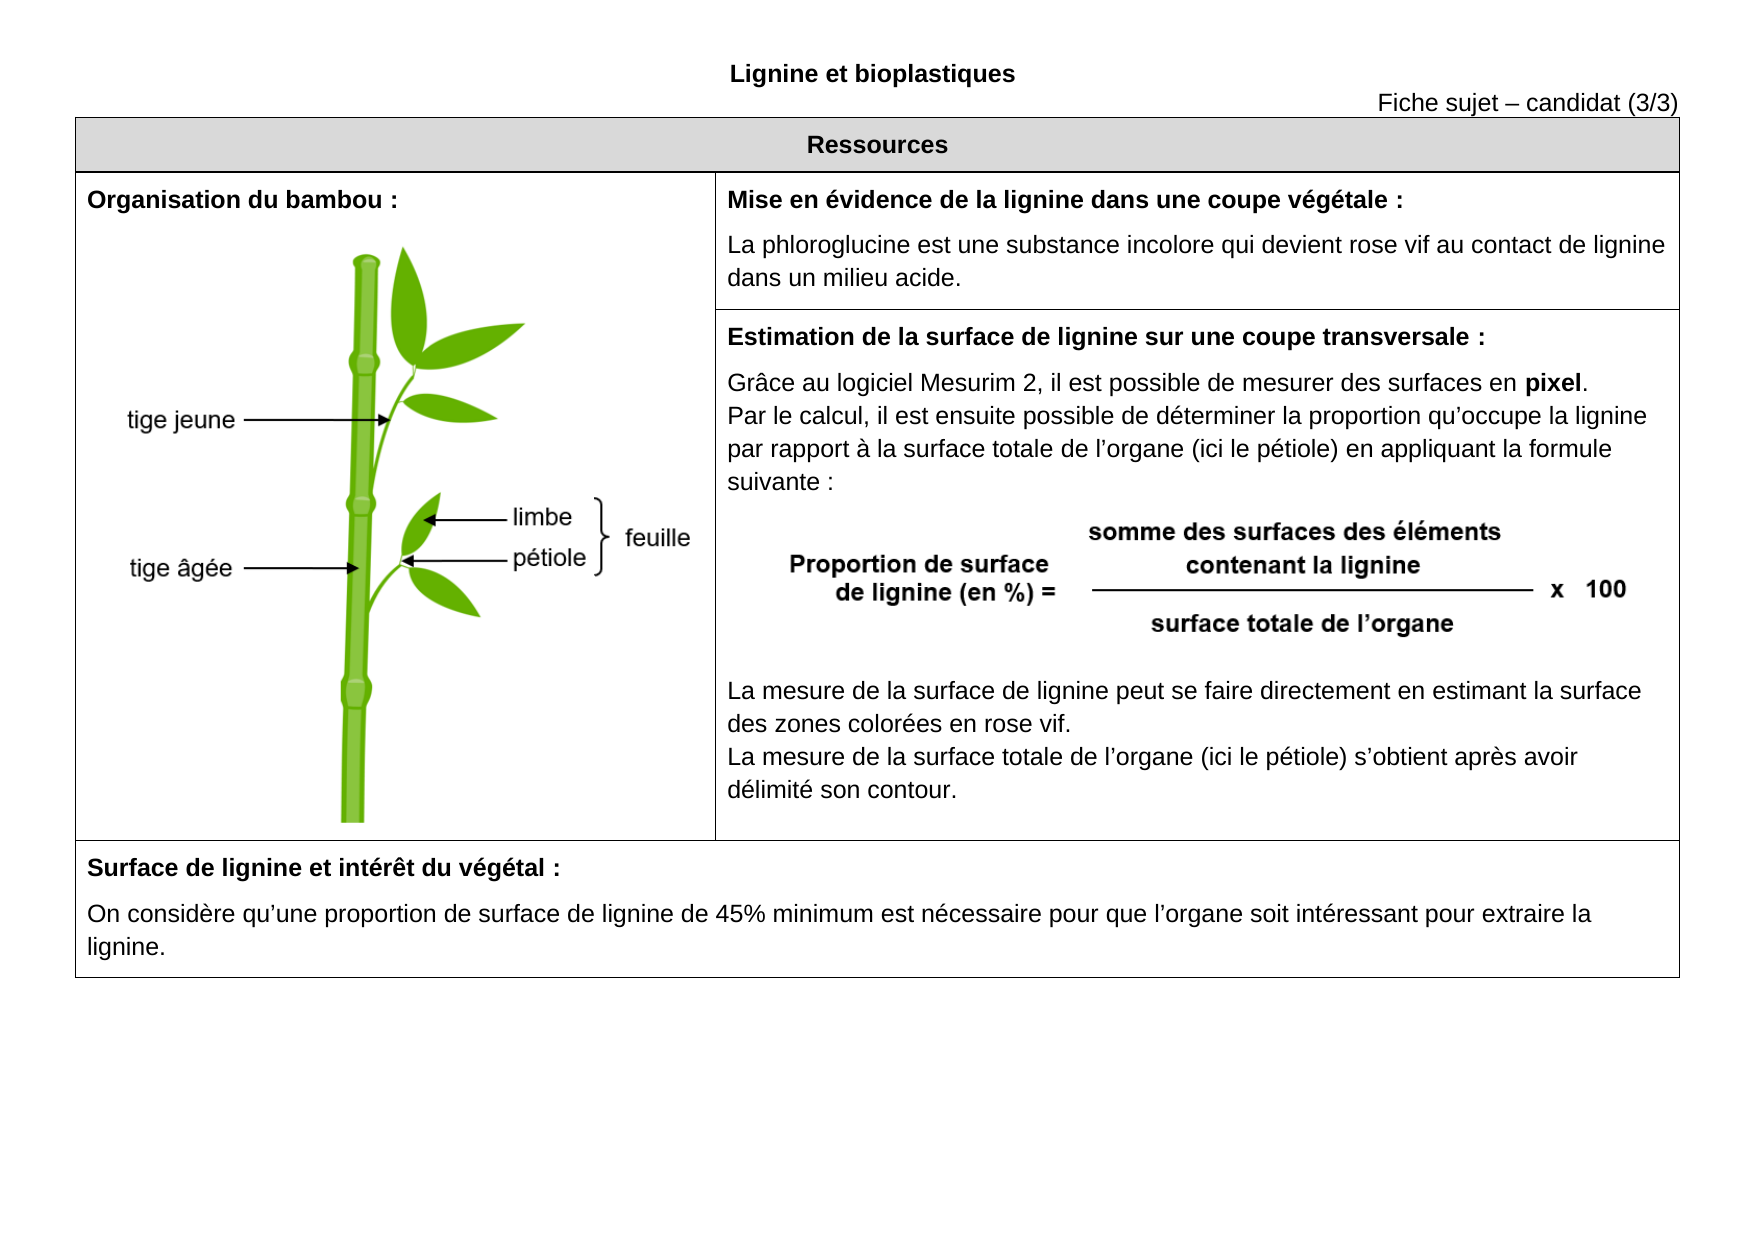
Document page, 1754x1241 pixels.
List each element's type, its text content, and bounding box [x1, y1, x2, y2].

table_header Ressources [76, 118, 1679, 171]
table_cell Surface de lignine et intérêt du végétal : On considère qu’une proportion de surface de lignine de 45% minimum est nécessaire pour que l’organe soit intéressant pour extraire la lignine. [76, 841, 1679, 977]
table_cell Estimation de la surface de lignine sur une coupe transversale : Grâce au logiciel Mesurim 2, il est possible de mesurer des surfaces en pixel. Par le calcul, il est ensuite possible de déterminer la proportion qu’occupe la lignine par rapport à la surface totale de l’organe (ici le pétiole) en appliquant la formule suivante : La mesure de la surface de lignine peut se faire directement en estimant la surface des zones colorées en rose vif. La mesure de la surface totale de l’organe (ici le pétiole) s’obtient après avoir délimité son contour. [716, 310, 1679, 840]
picture [750, 512, 1646, 659]
picture [100, 230, 691, 828]
table_cell Organisation du bambou : [76, 173, 715, 840]
table_cell Mise en évidence de la lignine dans une coupe végétale : La phloroglucine est une substance incolore qui devient rose vif au contact de lignine dans un milieu acide. [716, 173, 1679, 308]
text Fiche sujet – candidat (3/3) [75, 88, 1679, 117]
